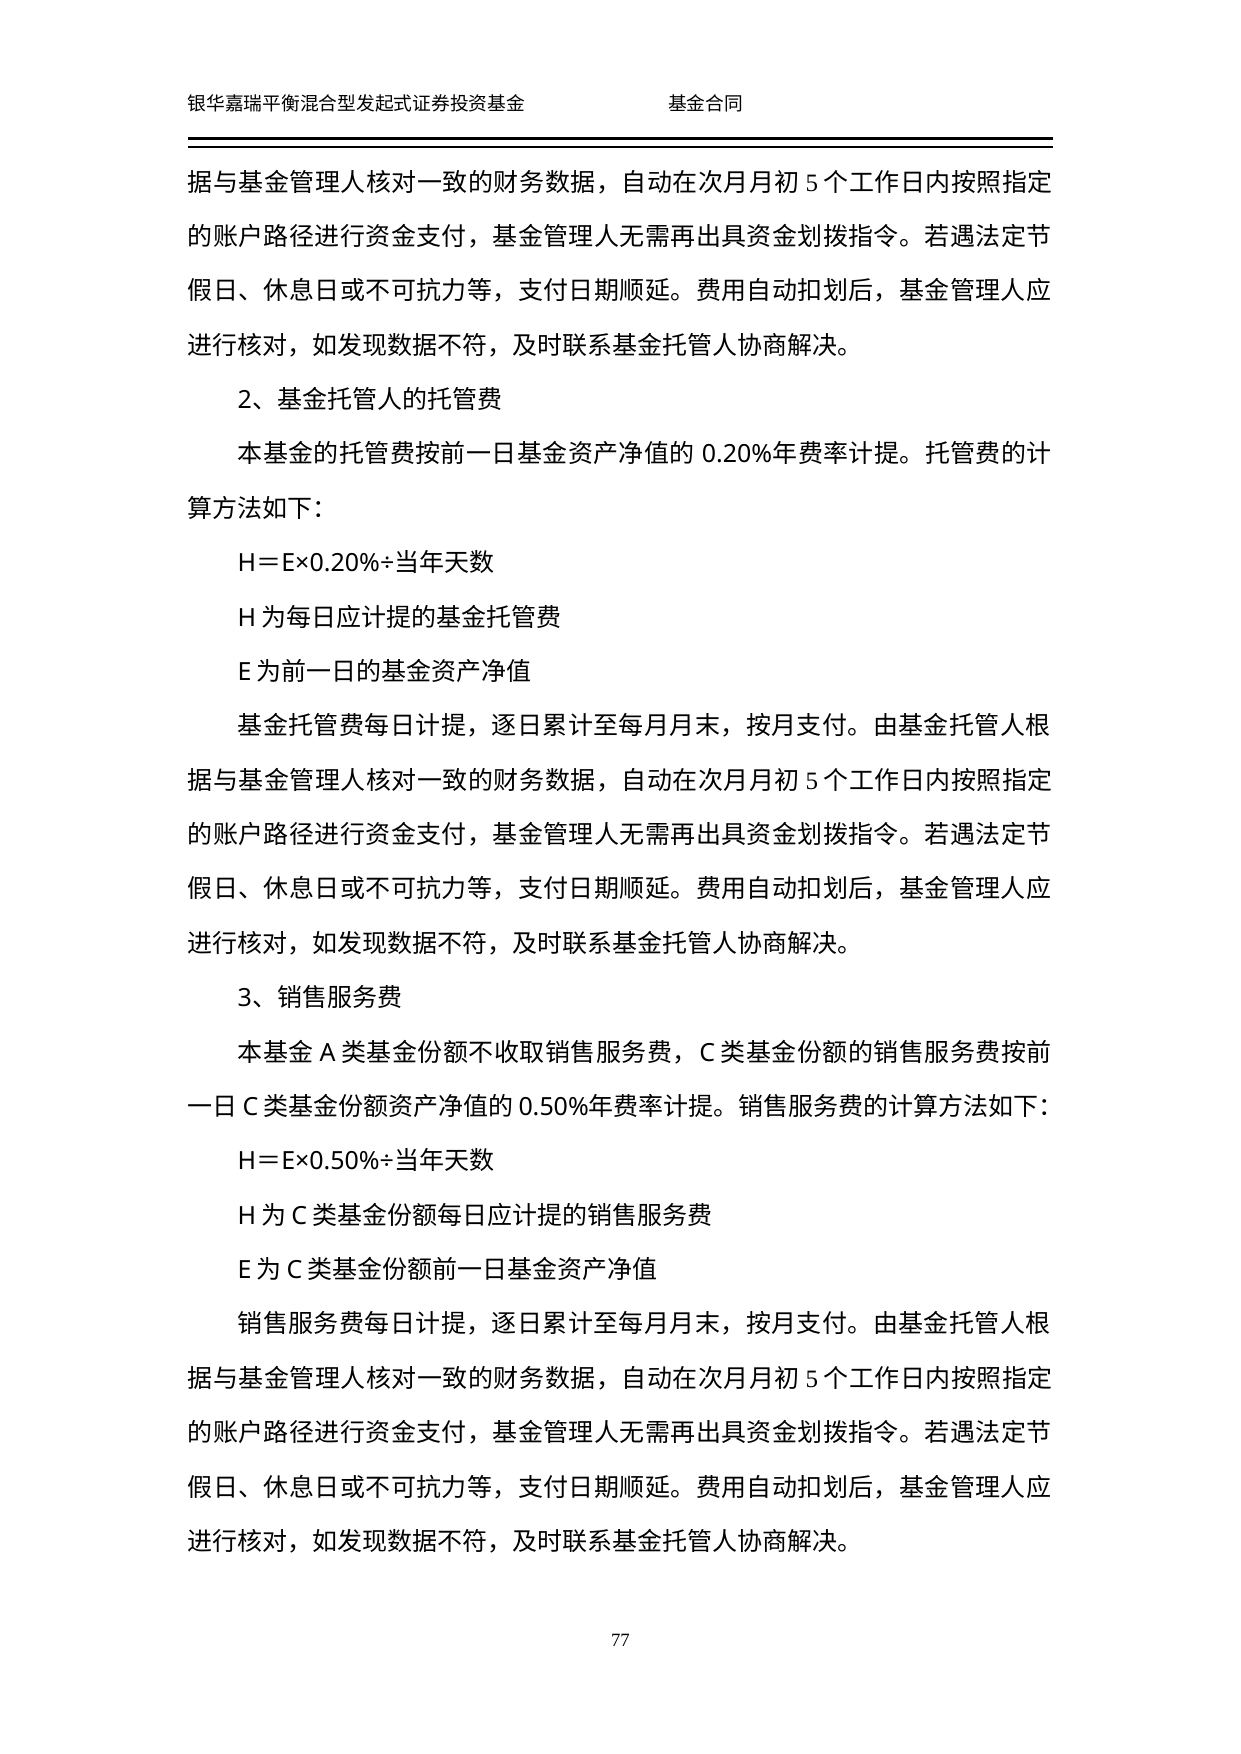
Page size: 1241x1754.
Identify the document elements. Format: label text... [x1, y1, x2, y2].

text H＝E×0.20%÷当年天数 [187, 543, 1053, 579]
text 基金托管费每日计提，逐日累计至每月月末，按月支付。由基金托管人根据与基金管理人核对一致的财务数据，自动在次月月初5个工作日内按照指定的账户路径进行资金支付，基金管理人无需再出具资金划拨指令。若遇法定节假日、休息日或不可抗力等，支付日期顺延。费用自动扣划后，基金管理人应进行核对，如发现数据不符，及时联系基金托管人协商解决。 [187, 706, 1053, 959]
text E为C类基金份额前一日基金资产净值 [187, 1249, 1053, 1286]
text E为前一日的基金资产净值 [187, 651, 1053, 688]
text 3、销售服务费 [187, 978, 1053, 1014]
text H为C类基金份额每日应计提的销售服务费 [187, 1195, 1053, 1231]
text 销售服务费每日计提，逐日累计至每月月末，按月支付。由基金托管人根据与基金管理人核对一致的财务数据，自动在次月月初5个工作日内按照指定的账户路径进行资金支付，基金管理人无需再出具资金划拨指令。若遇法定节假日、休息日或不可抗力等，支付日期顺延。费用自动扣划后，基金管理人应进行核对，如发现数据不符，及时联系基金托管人协商解决。 [187, 1304, 1053, 1558]
text H为每日应计提的基金托管费 [187, 597, 1053, 633]
text 本基金A类基金份额不收取销售服务费，C类基金份额的销售服务费按前一日C类基金份额资产净值的0.50%年费率计提。销售服务费的计算方法如下： [187, 1032, 1053, 1123]
text H＝E×0.50%÷当年天数 [187, 1141, 1053, 1177]
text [187, 162, 1053, 361]
text 2、基金托管人的托管费 [187, 379, 1053, 416]
text 本基金的托管费按前一日基金资产净值的0.20%年费率计提。托管费的计算方法如下： [187, 434, 1053, 524]
